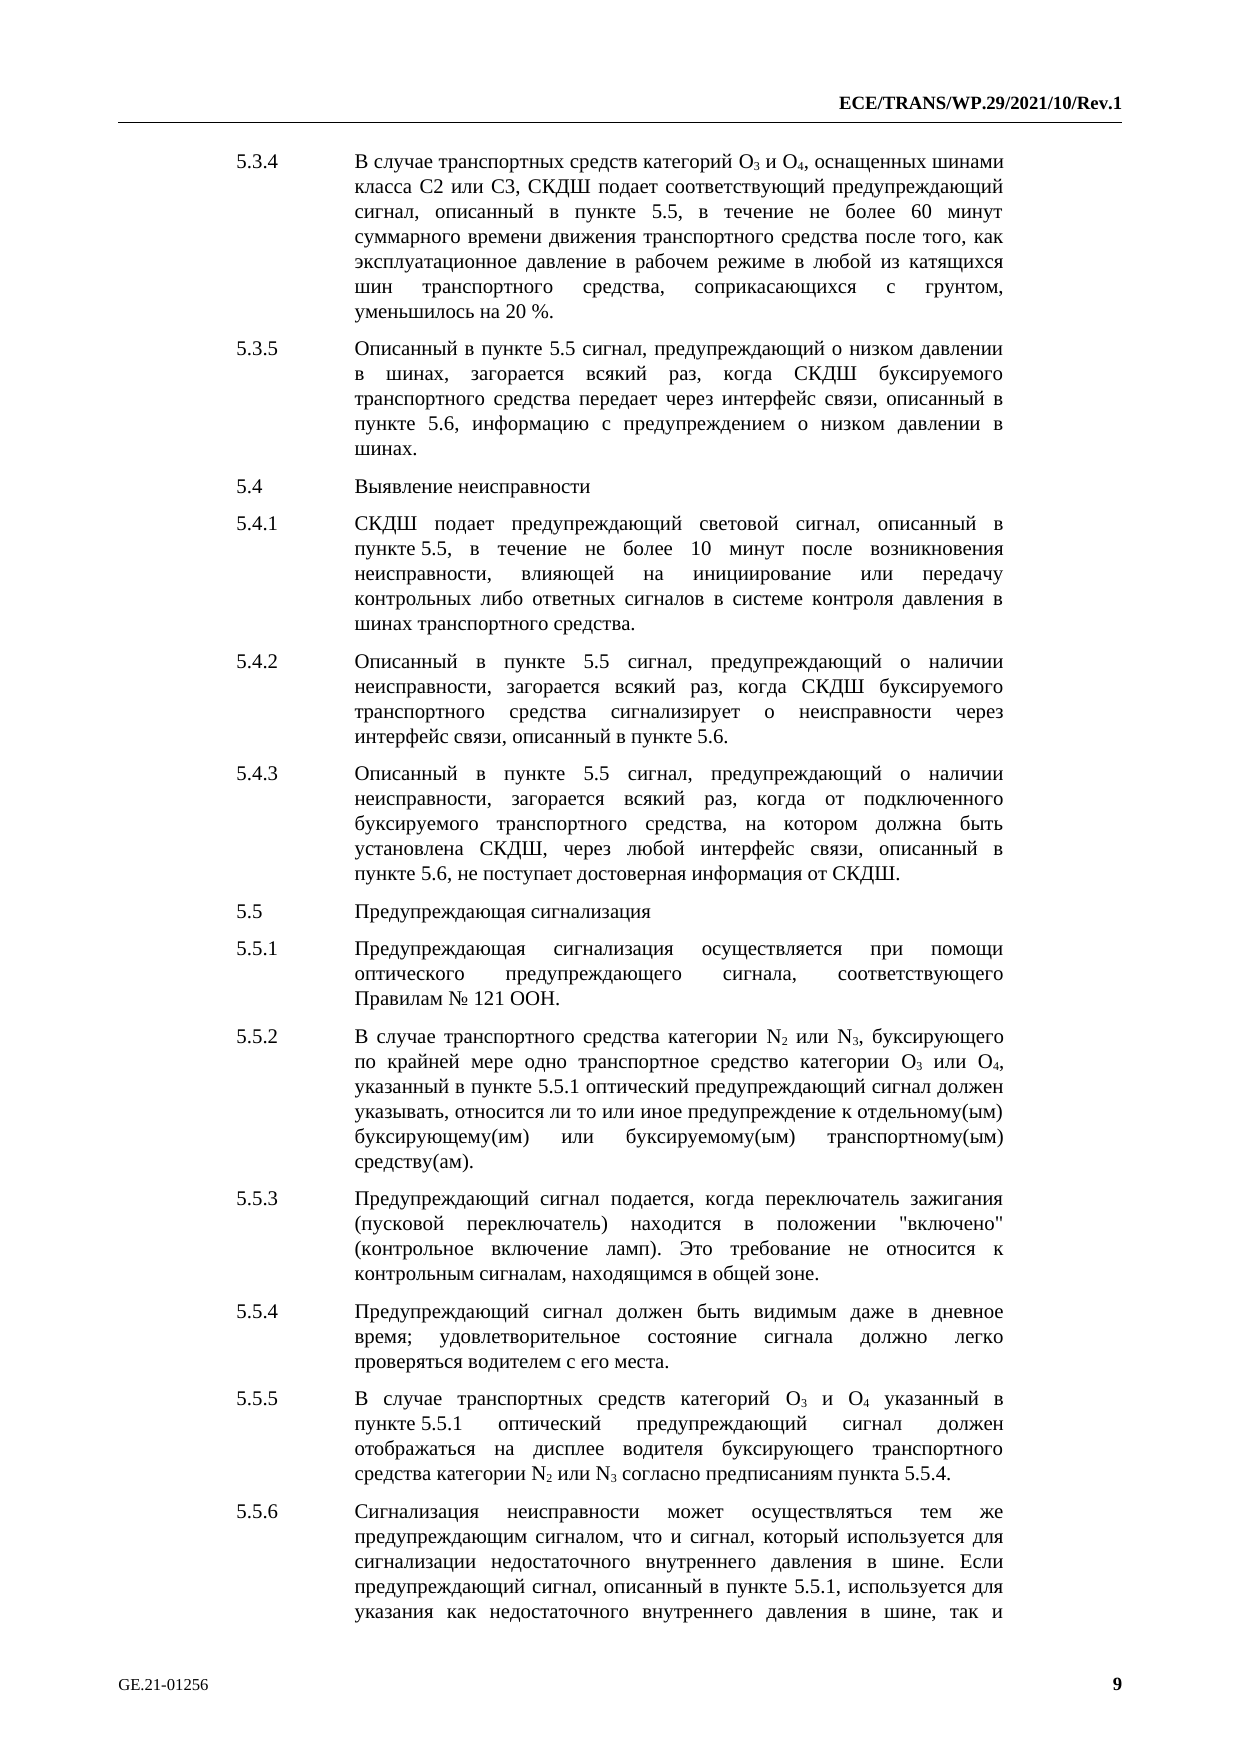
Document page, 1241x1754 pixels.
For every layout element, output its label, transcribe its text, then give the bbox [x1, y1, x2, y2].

text 5.5.3 Предупреждающий сигнал подается, когда переключатель зажигания (пусковой переключатель) находится в положении "включено" (контрольное включение ламп). Это требование не относится к контрольным сигналам, находящимся в общей зоне. [236, 1185, 1004, 1285]
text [236, 1498, 1004, 1623]
text 5.4.1 СКДШ подает предупреждающий световой сигнал, описанный в пункте 5.5, в течение не более 10 минут после возникновения неисправности, влияющей на инициирование или передачу контрольных либо ответных сигналов в системе контроля давления в шинах транспортного средства. [236, 510, 1004, 635]
text 5.5.5 В случае транспортных средств категорий O3 и O4 указанный в пункте 5.5.1 оптический предупреждающий сигнал должен отображаться на дисплее водителя буксирующего транспортного средства категории N2 или N3 согласно предписаниям пункта 5.5.4. [236, 1385, 1004, 1485]
text 5.3.5 Описанный в пункте 5.5 сигнал, предупреждающий о низком давлении в шинах, загорается всякий раз, когда СКДШ буксируемого транспортного средства передает через интерфейс связи, описанный в пункте 5.6, информацию с предупреждением о низком давлении в шинах. [236, 335, 1004, 460]
text 5.5.1 Предупреждающая сигнализация осуществляется при помощи оптического предупреждающего сигнала, соответствующего Правилам № 121 ООН. [236, 935, 1004, 1010]
text 5.3.4 В случае транспортных средств категорий O3 и O4, оснащенных шинами класса C2 или С3, СКДШ подает соответствующий предупреждающий сигнал, описанный в пункте 5.5, в течение не более 60 минут суммарного времени движения транспортного средства после того, как эксплуатационное давление в рабочем режиме в любой из катящихся шин транспортного средства, соприкасающихся с грунтом, уменьшилось на 20 %. [236, 148, 1004, 323]
text 5.4.3 Описанный в пункте 5.5 сигнал, предупреждающий о наличии неисправности, загорается всякий раз, когда от подключенного буксируемого транспортного средства, на котором должна быть установлена СКДШ, через любой интерфейс связи, описанный в пункте 5.6, не поступает достоверная информация от СКДШ. [236, 760, 1004, 885]
text 5.5.2 В случае транспортного средства категории N2 или N3, буксирующего по крайней мере одно транспортное средство категории O3 или O4, указанный в пункте 5.5.1 оптический предупреждающий сигнал должен указывать, относится ли то или иное предупреждение к отдельному(ым) буксирующему(им) или буксируемому(ым) транспортному(ым) средству(ам). [236, 1023, 1004, 1173]
text 5.5 Предупреждающая сигнализация [236, 898, 1004, 923]
text 5.5.4 Предупреждающий сигнал должен быть видимым даже в дневное время; удовлетворительное состояние сигнала должно легко проверяться водителем с его места. [236, 1298, 1004, 1373]
text 5.4 Выявление неисправности [236, 473, 1004, 498]
text 5.4.2 Описанный в пункте 5.5 сигнал, предупреждающий о наличии неисправности, загорается всякий раз, когда СКДШ буксируемого транспортного средства сигнализирует о неисправности через интерфейс связи, описанный в пункте 5.6. [236, 648, 1004, 748]
